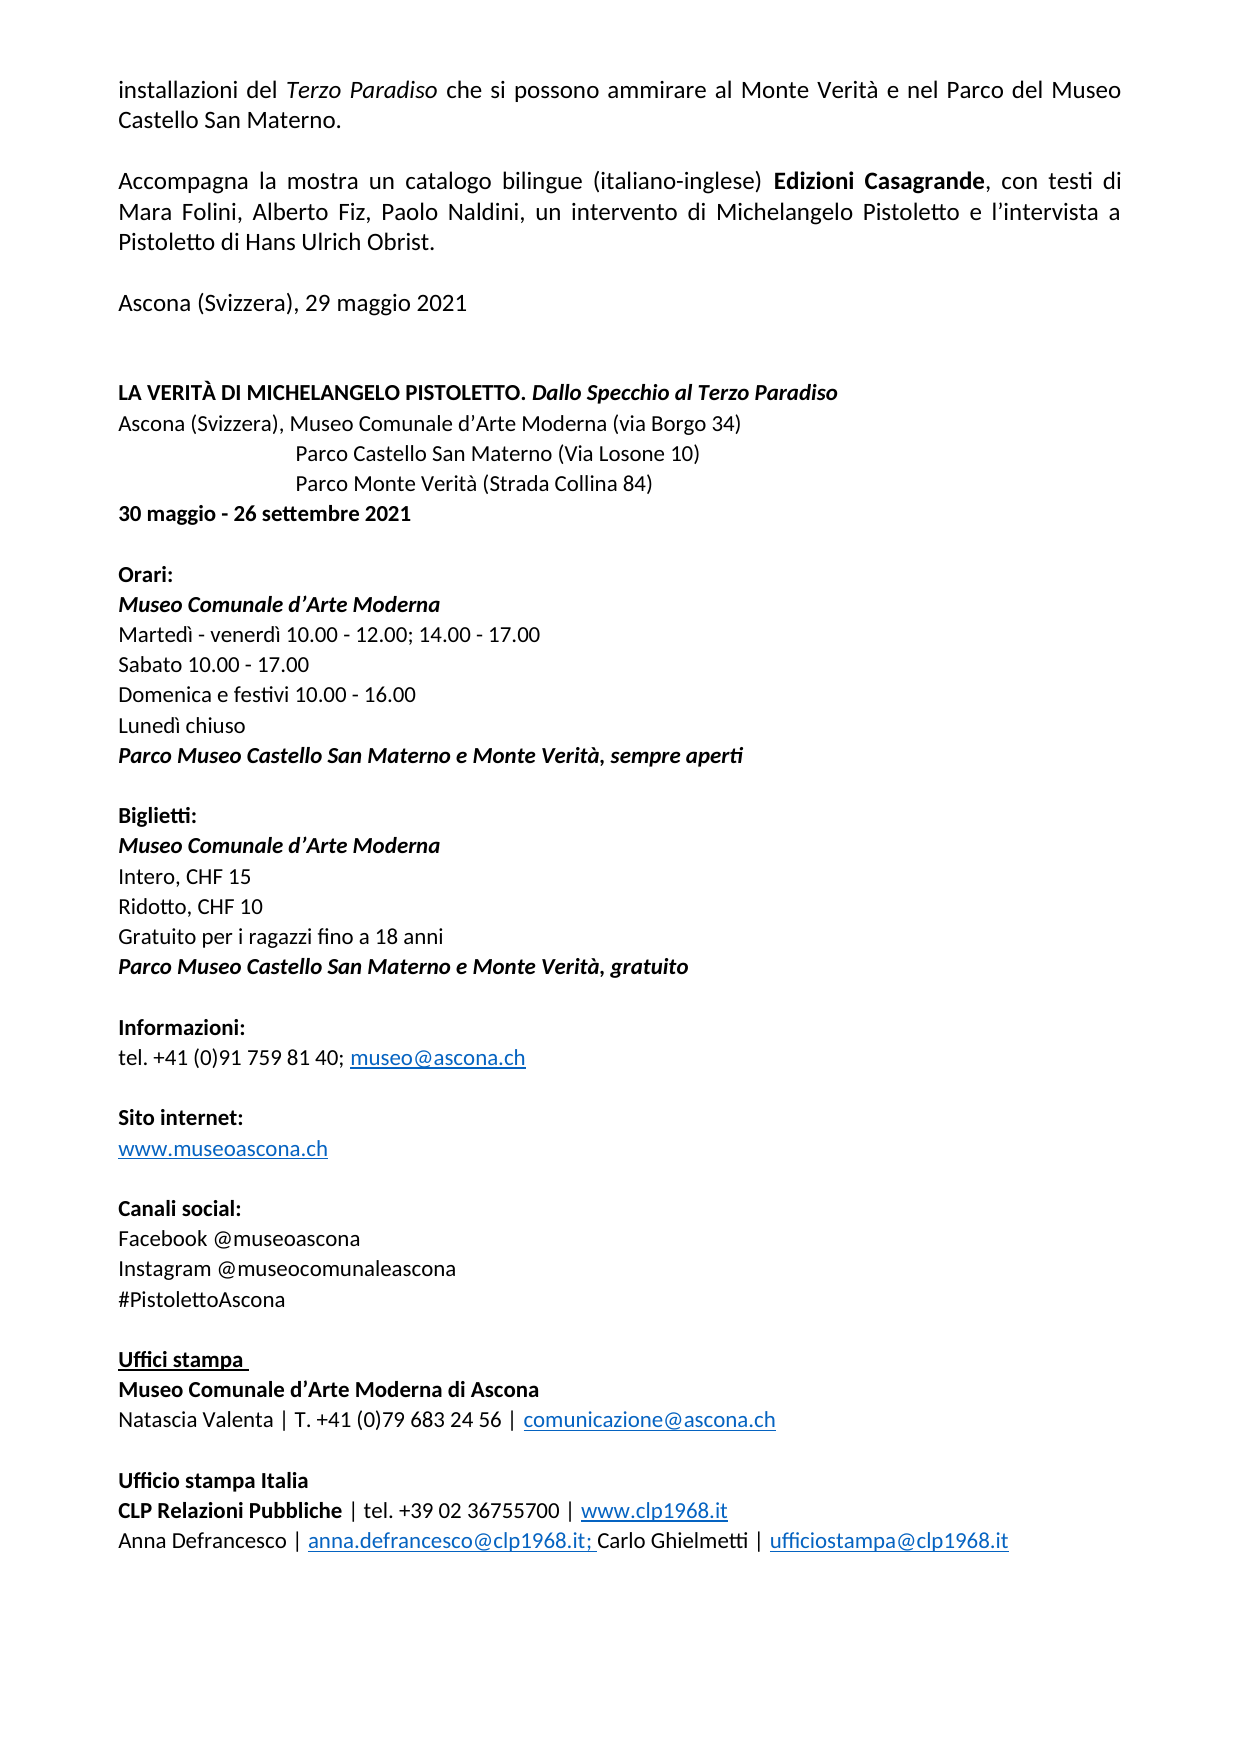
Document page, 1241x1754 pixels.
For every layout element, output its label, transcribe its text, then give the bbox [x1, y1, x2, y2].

text Ridotto, CHF 10 [118, 892, 1122, 920]
text Parco Museo Castello San Materno e Monte Verità, sempre aperti [118, 741, 1122, 769]
text Ascona (Svizzera), 29 maggio 2021 [118, 287, 1122, 318]
text Domenica e festivi 10.00 - 16.00 [118, 681, 1122, 708]
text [118, 74, 1122, 135]
text Sabato 10.00 - 17.00 [118, 650, 1122, 678]
text Gratuito per i ragazzi fino a 18 anni [118, 922, 1122, 950]
text Museo Comunale d’Arte Moderna di Ascona [118, 1375, 1122, 1403]
text Accompagna la mostra un catalogo bilingue (italiano-inglese) Edizioni Casagrande, con testi di Mara Folini, Alberto Fiz, Paolo Naldini, un intervento di Michelangelo Pistoletto e l’intervista a Pistoletto di Hans Ulrich Obrist. [118, 165, 1122, 257]
text Uffici stampa [118, 1345, 1122, 1373]
text Parco Castello San Materno (Via Losone 10) [266, 439, 1122, 467]
text CLP Relazioni Pubbliche | tel. +39 02 36755700 | www.clp1968.it [118, 1496, 1122, 1524]
text Canali social: [118, 1194, 1122, 1222]
text Biglietti: [118, 801, 1122, 829]
text Parco Museo Castello San Materno e Monte Verità, gratuito [118, 952, 1122, 980]
text Intero, CHF 15 [118, 862, 1122, 890]
text Martedì - venerdì 10.00 - 12.00; 14.00 - 17.00 [118, 620, 1122, 648]
text Anna Defrancesco | anna.defrancesco@clp1968.it; Carlo Ghielmetti | ufficiostampa@clp1968.it [118, 1526, 1122, 1554]
text www.museoascona.ch [118, 1134, 1122, 1162]
text Parco Monte Verità (Strada Collina 84) [266, 469, 1122, 497]
text Museo Comunale d’Arte Moderna [118, 590, 1122, 618]
text Orari: [118, 560, 1122, 588]
text Sito internet: [118, 1103, 1122, 1131]
text Natascia Valenta | T. +41 (0)79 683 24 56 | comunicazione@ascona.ch [118, 1406, 1122, 1433]
text Informazioni: [118, 1013, 1122, 1041]
text Facebook @museoascona [118, 1224, 1122, 1252]
text Instagram @museocomunaleascona [118, 1254, 1122, 1282]
text LA VERITÀ DI MICHELANGELO PISTOLETTO. Dallo Specchio al Terzo Paradiso [118, 378, 1122, 406]
text tel. +41 (0)91 759 81 40; museo@ascona.ch [118, 1043, 1122, 1071]
text Lunedì chiuso [118, 711, 1122, 739]
text #PistolettoAscona [118, 1285, 1122, 1313]
text Ascona (Svizzera), Museo Comunale d’Arte Moderna (via Borgo 34) [118, 409, 1122, 437]
text Museo Comunale d’Arte Moderna [118, 832, 1122, 859]
text 30 maggio - 26 settembre 2021 [118, 499, 1122, 527]
text Ufficio stampa Italia [118, 1466, 1122, 1494]
